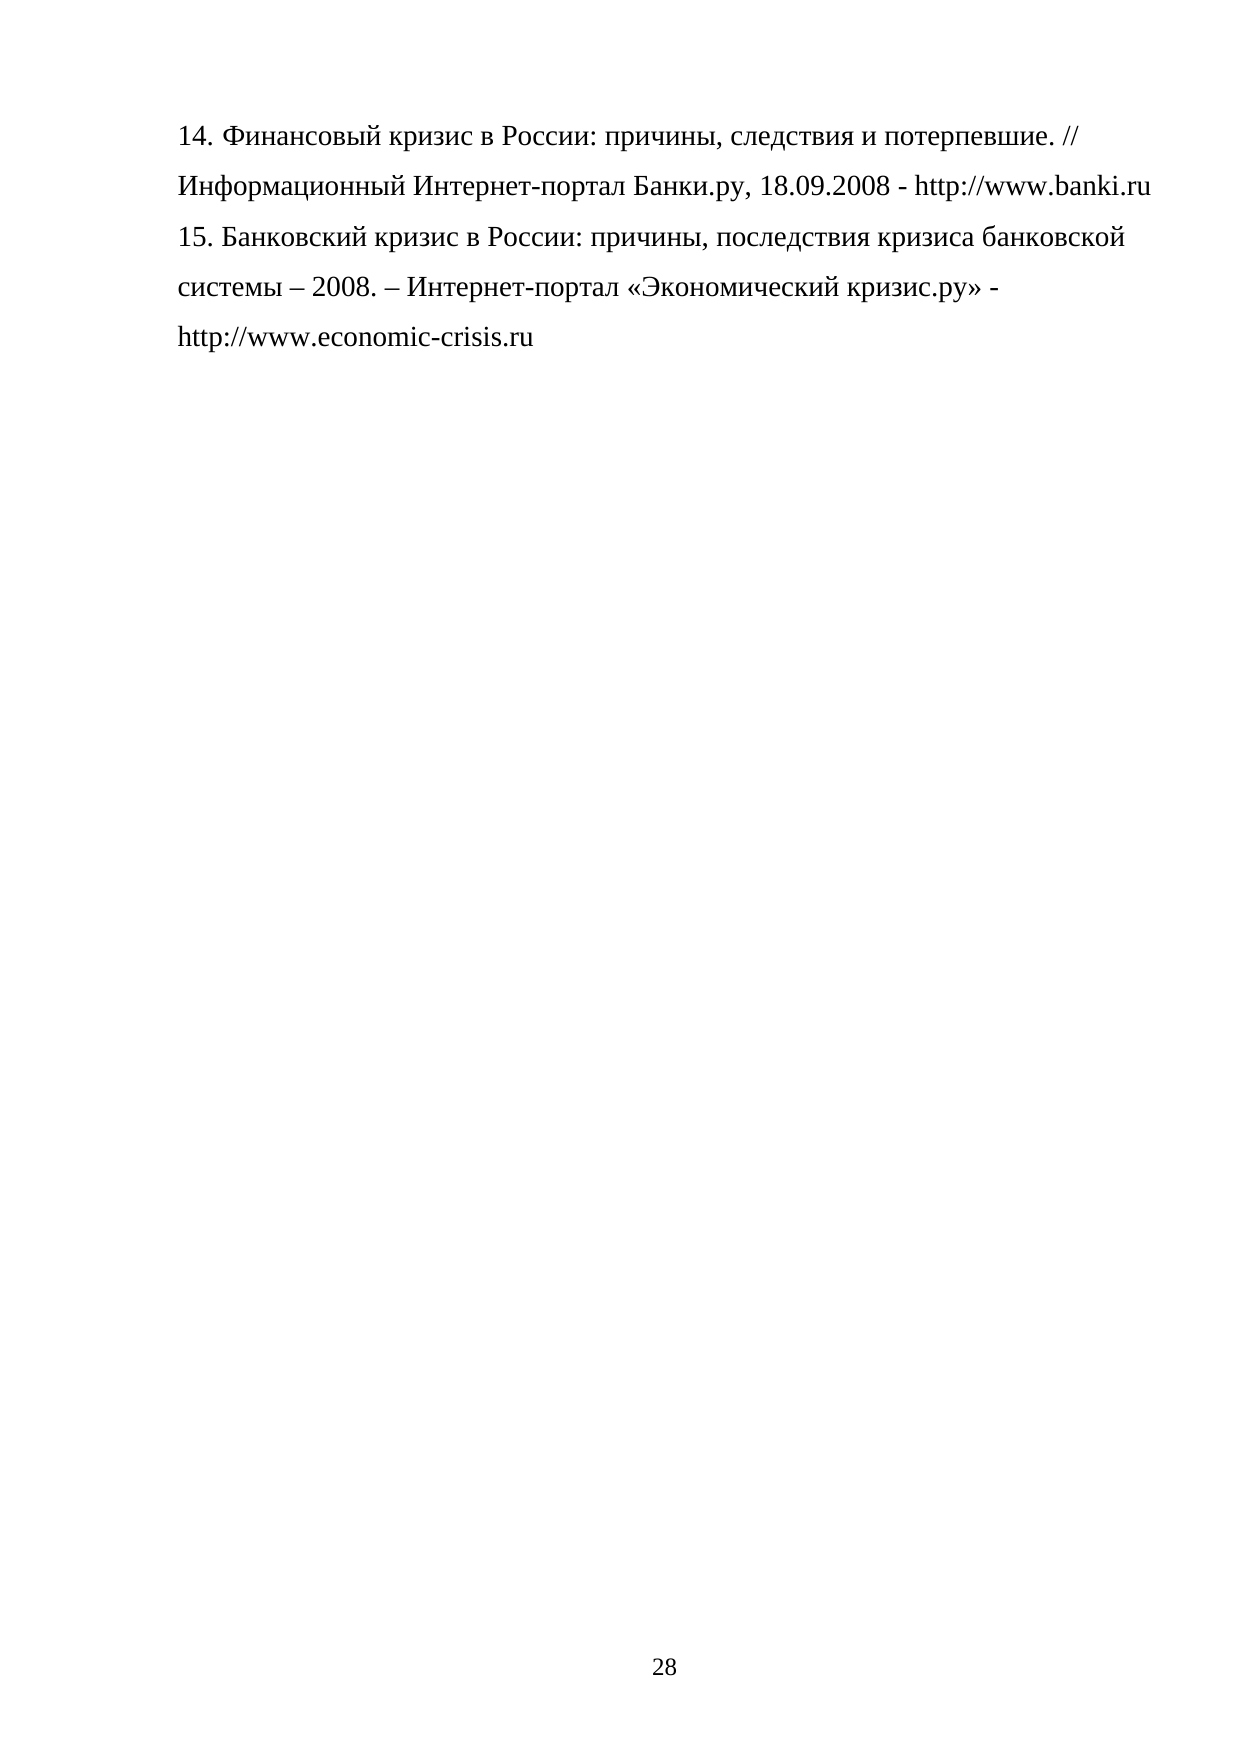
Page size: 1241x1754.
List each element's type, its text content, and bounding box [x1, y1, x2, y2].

list Финансовый кризис в России: причины, следствия и потерпевшие. // Информационный Интернет-портал Банки.ру, 18.09.2008 - http://www.banki.ru [177, 118, 1152, 202]
list Банковский кризис в России: причины, последствия кризиса банковской системы – 2008. – Интернет-портал «Экономический кризис.ру» - http://www.economic-crisis.ru [177, 219, 1152, 353]
